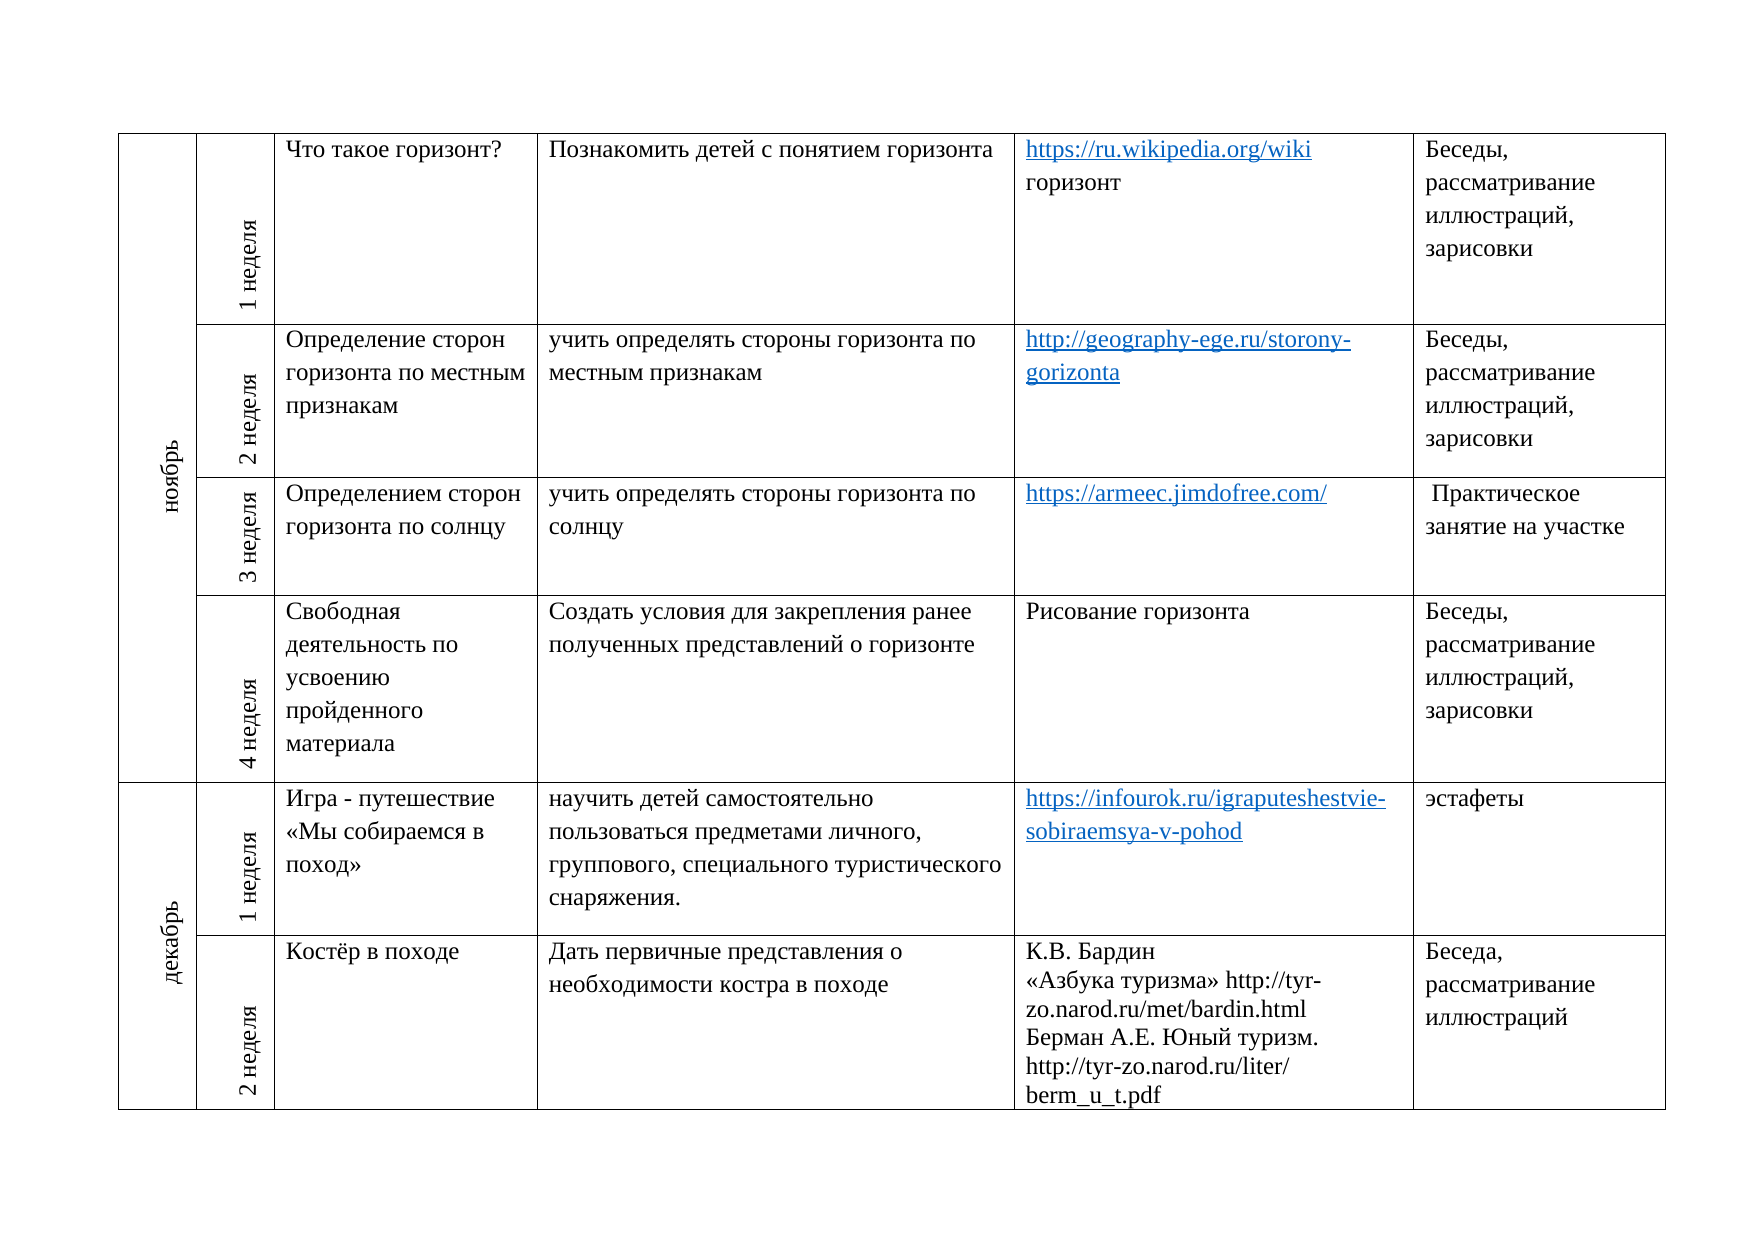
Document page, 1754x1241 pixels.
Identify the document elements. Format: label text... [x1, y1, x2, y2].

table_cell эстафеты [1414, 783, 1665, 935]
table_cell научить детей самостоятельно пользоваться предметами личного, группового, специального туристического снаряжения. [538, 783, 1014, 935]
table_cell Познакомить детей с понятием горизонта [538, 134, 1014, 323]
table_cell Беседы, рассматривание иллюстраций, зарисовки [1414, 134, 1665, 323]
table_cell учить определять стороны горизонта по местным признакам [538, 325, 1014, 477]
table_cell Свободная деятельность по усвоению пройденного материала [275, 596, 537, 782]
table_cell http://geography-ege.ru/storony-gorizonta [1015, 325, 1413, 477]
table_cell Костёр в походе [275, 936, 537, 1109]
table_cell Игра - путешествие «Мы собираемся в поход» [275, 783, 537, 935]
table_cell Создать условия для закрепления ранее полученных представлений о горизонте [538, 596, 1014, 782]
table_cell 1 неделя [197, 783, 274, 935]
table_cell Практическое занятие на участке [1414, 478, 1665, 595]
table_cell Беседы, рассматривание иллюстраций, зарисовки [1414, 596, 1665, 782]
table_cell Определением сторон горизонта по солнцу [275, 478, 537, 595]
table_cell https://ru.wikipedia.org/wiki горизонт [1015, 134, 1413, 323]
table_cell Определение сторон горизонта по местным признакам [275, 325, 537, 477]
table_cell Беседы, рассматривание иллюстраций, зарисовки [1414, 325, 1665, 477]
table_cell Дать первичные представления о необходимости костра в походе [538, 936, 1014, 1109]
table_cell 2 неделя [197, 936, 274, 1109]
table_cell 2 неделя [197, 325, 274, 477]
table_cell учить определять стороны горизонта по солнцу [538, 478, 1014, 595]
table_cell https://infourok.ru/igraputeshestvie-sobiraemsya-v-pohod [1015, 783, 1413, 935]
table_cell Что такое горизонт? [275, 134, 537, 323]
table_cell https://armeec.jimdofree.com/ [1015, 478, 1413, 595]
table_cell ноябрь [119, 134, 196, 782]
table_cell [1015, 936, 1413, 1109]
table_cell Беседа, рассматривание иллюстраций [1414, 936, 1665, 1109]
table_cell Рисование горизонта [1015, 596, 1413, 782]
table_cell 4 неделя [197, 596, 274, 782]
table_cell декабрь [119, 783, 196, 1109]
table_cell 3 неделя [197, 478, 274, 595]
table_cell 1 неделя [197, 134, 274, 323]
